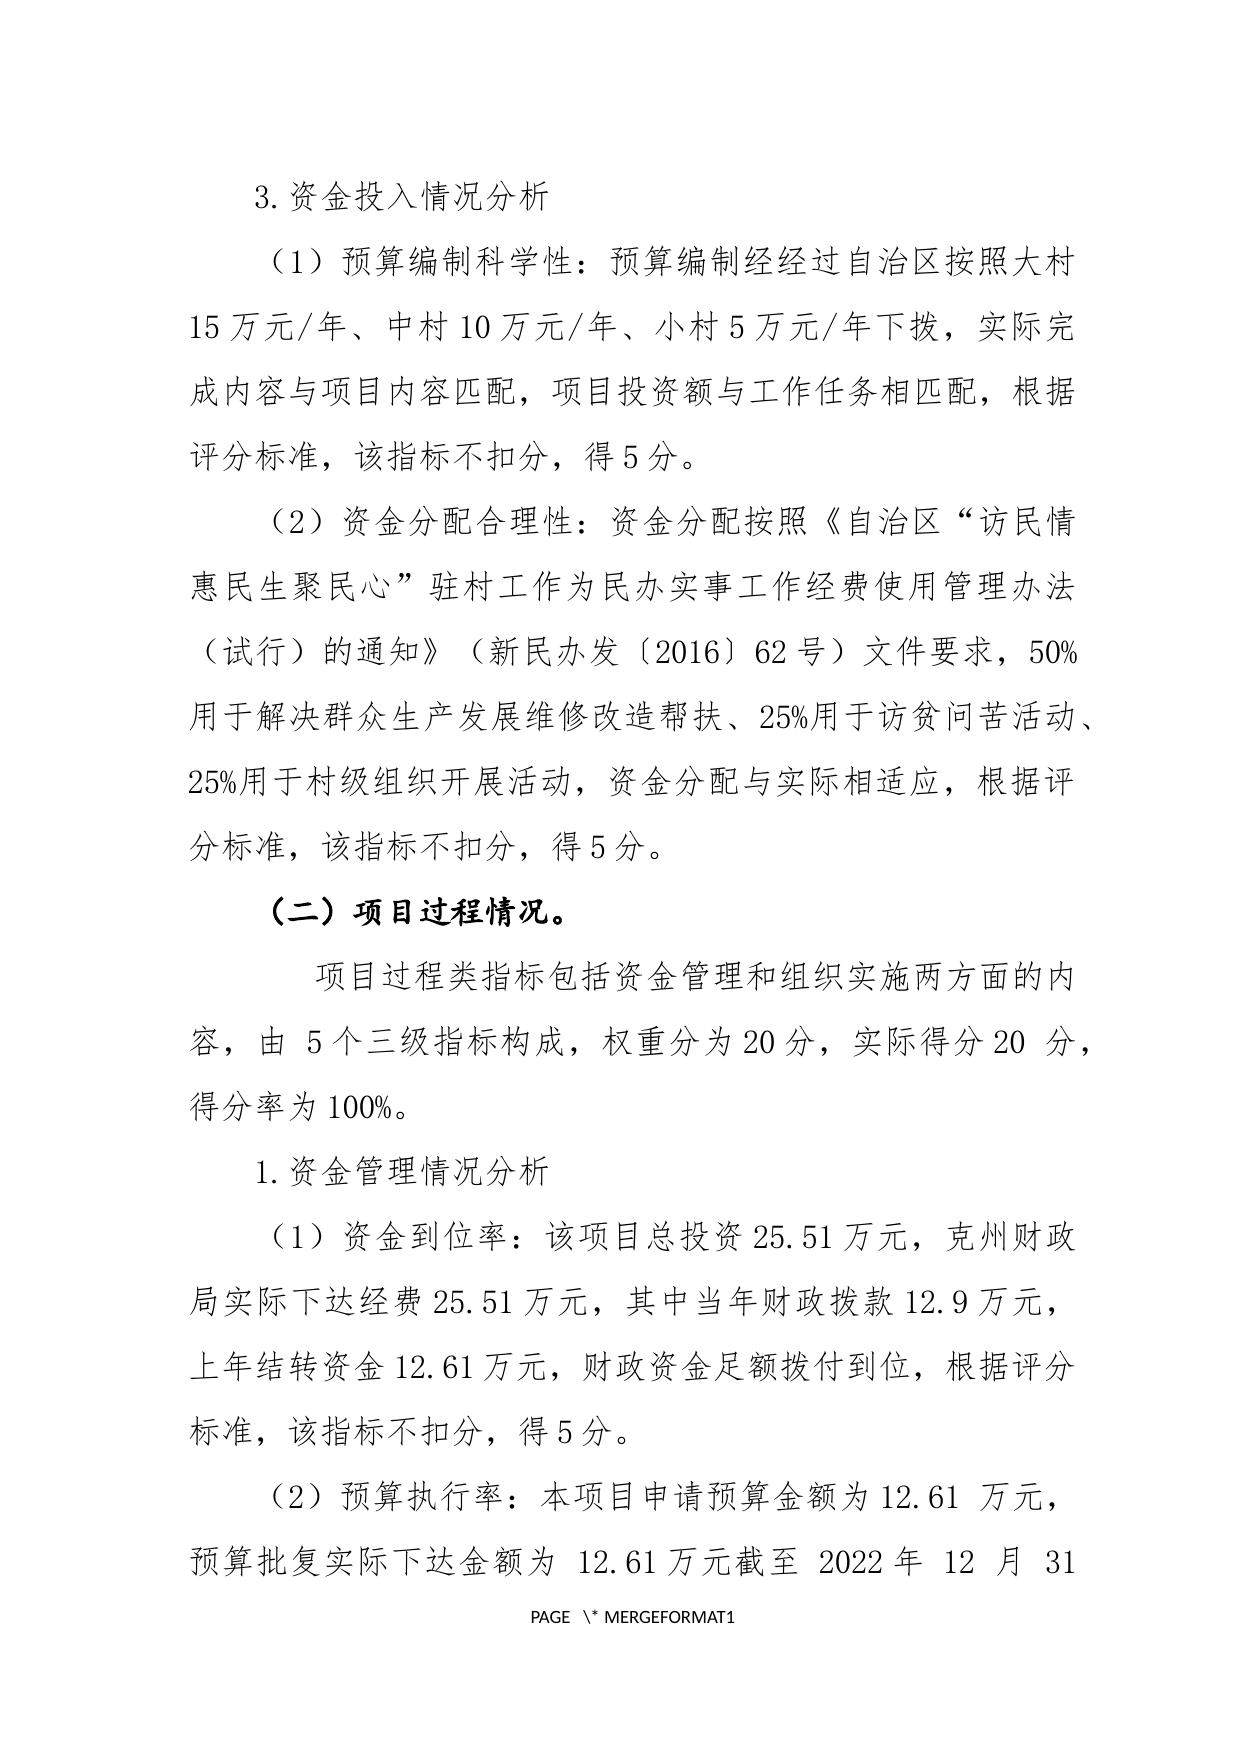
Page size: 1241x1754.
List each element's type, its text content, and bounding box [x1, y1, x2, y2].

text （二）项目过程情况。 [187, 877, 1078, 942]
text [187, 942, 1078, 1592]
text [187, 162, 1078, 877]
